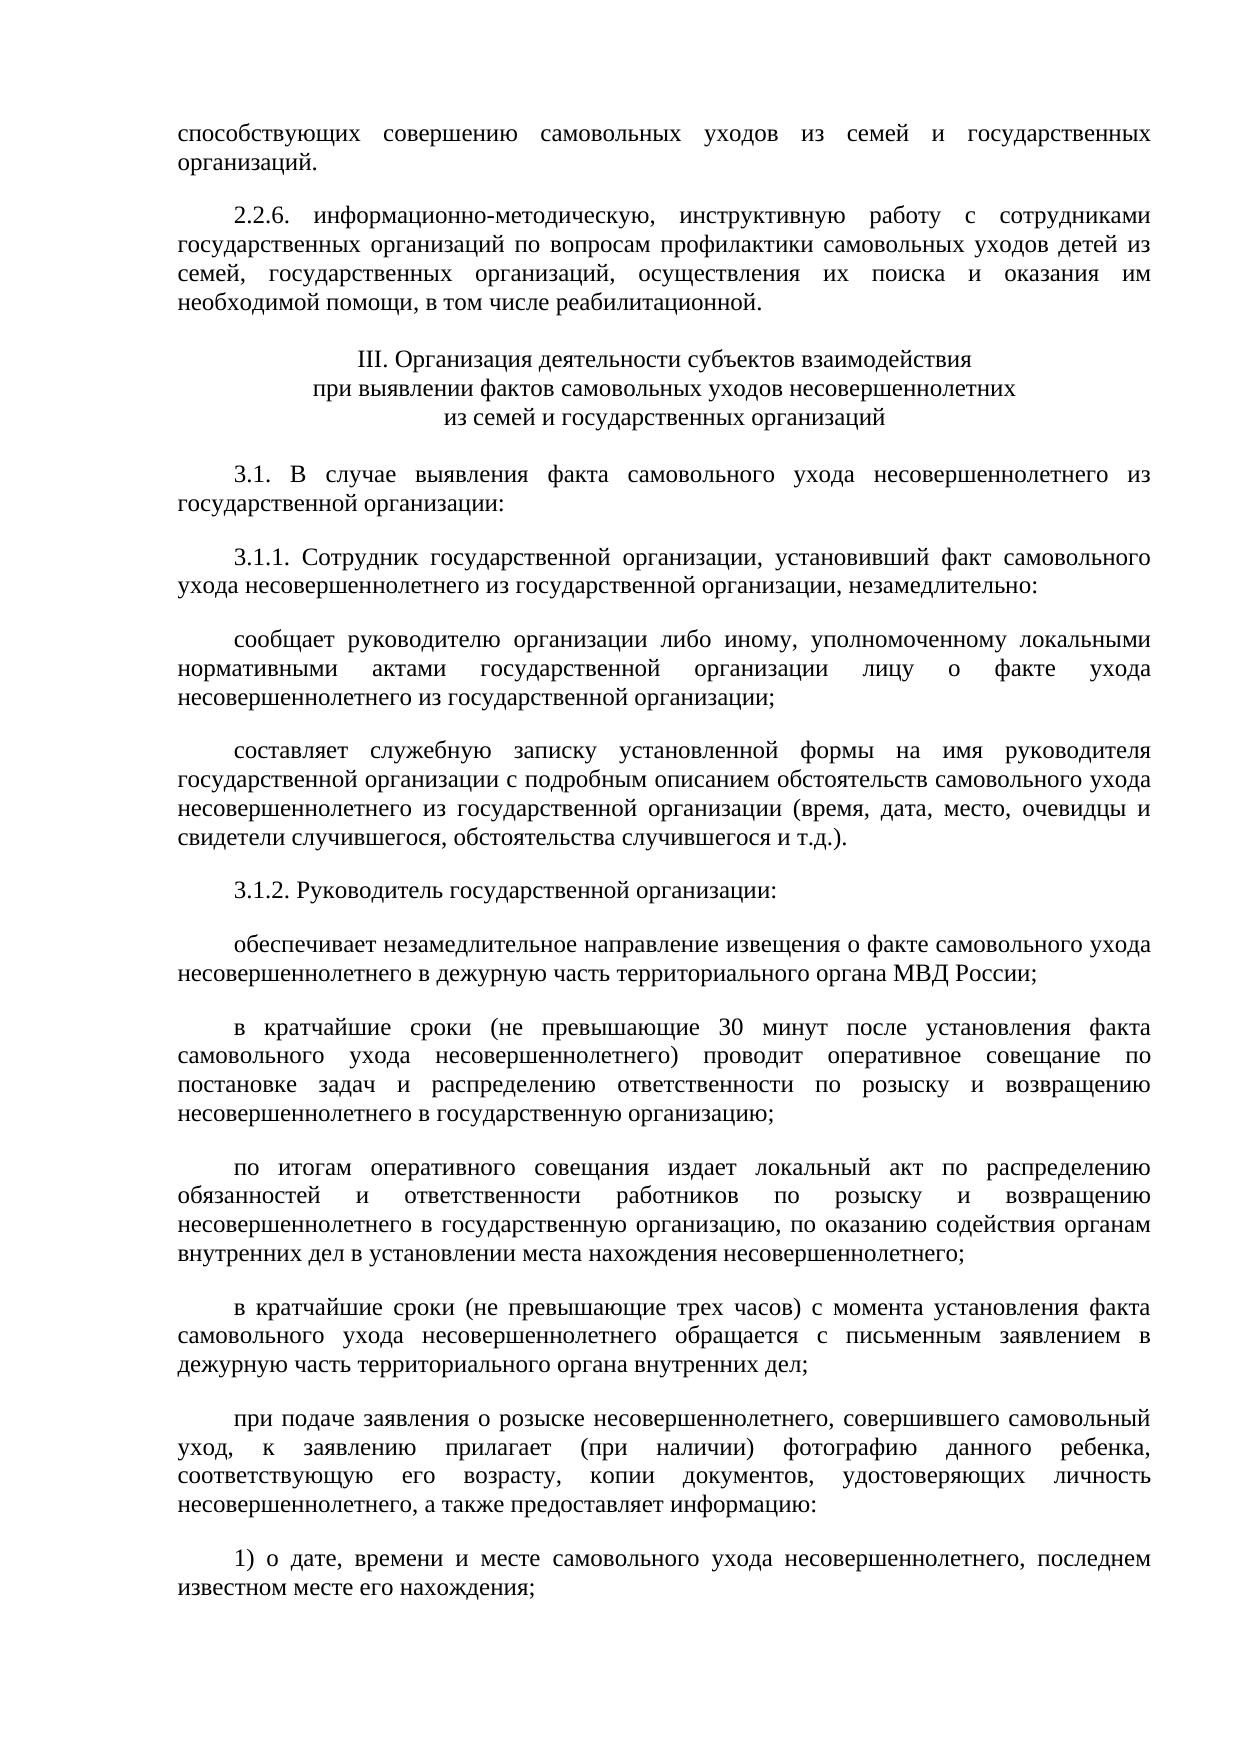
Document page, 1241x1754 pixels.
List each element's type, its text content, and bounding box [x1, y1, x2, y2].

text 3.1.2. Руководитель государственной организации: [177, 876, 1152, 904]
text обеспечивает незамедлительное направление извещения о факте самовольного ухода несовершеннолетнего в дежурную часть территориального органа МВД России; [177, 929, 1152, 987]
text в кратчайшие сроки (не превышающие трех часов) с момента установления факта самовольного ухода несовершеннолетнего обращается с письменным заявлением в дежурную часть территориального органа внутренних дел; [177, 1292, 1152, 1378]
text 2.2.6. информационно-методическую, инструктивную работу с сотрудниками государственных организаций по вопросам профилактики самовольных уходов детей из семей, государственных организаций, осуществления их поиска и оказания им необходимой помощи, в том числе реабилитационной. [177, 201, 1152, 316]
text сообщает руководителю организации либо иному, уполномоченному локальными нормативными актами государственной организации лицу о факте ухода несовершеннолетнего из государственной организации; [177, 624, 1152, 711]
text в кратчайшие сроки (не превышающие 30 минут после установления факта самовольного ухода несовершеннолетнего) проводит оперативное совещание по постановке задач и распределению ответственности по розыску и возвращению несовершеннолетнего в государственную организацию; [177, 1012, 1152, 1127]
text при подаче заявления о розыске несовершеннолетнего, совершившего самовольный уход, к заявлению прилагает (при наличии) фотографию данного ребенка, соответствующую его возрасту, копии документов, удостоверяющих личность несовершеннолетнего, а также предоставляет информацию: [177, 1403, 1152, 1518]
text при выявлении фактов самовольных уходов несовершеннолетних [177, 373, 1152, 402]
text составляет служебную записку установленной формы на имя руководителя государственной организации с подробным описанием обстоятельств самовольного ухода несовершеннолетнего из государственной организации (время, дата, место, очевидцы и свидетели случившегося, обстоятельства случившегося и т.д.). [177, 736, 1152, 851]
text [177, 118, 1152, 176]
text по итогам оперативного совещания издает локальный акт по распределению обязанностей и ответственности работников по розыску и возвращению несовершеннолетнего в государственную организацию, по оказанию содействия органам внутренних дел в установлении места нахождения несовершеннолетнего; [177, 1152, 1152, 1267]
text 1) о дате, времени и месте самовольного ухода несовершеннолетнего, последнем известном месте его нахождения; [177, 1543, 1152, 1601]
text 3.1. В случае выявления факта самовольного ухода несовершеннолетнего из государственной организации: [177, 459, 1152, 517]
text 3.1.1. Сотрудник государственной организации, установивший факт самовольного ухода несовершеннолетнего из государственной организации, незамедлительно: [177, 542, 1152, 599]
text III. Организация деятельности субъектов взаимодействия [177, 344, 1152, 373]
text из семей и государственных организаций [177, 402, 1152, 431]
